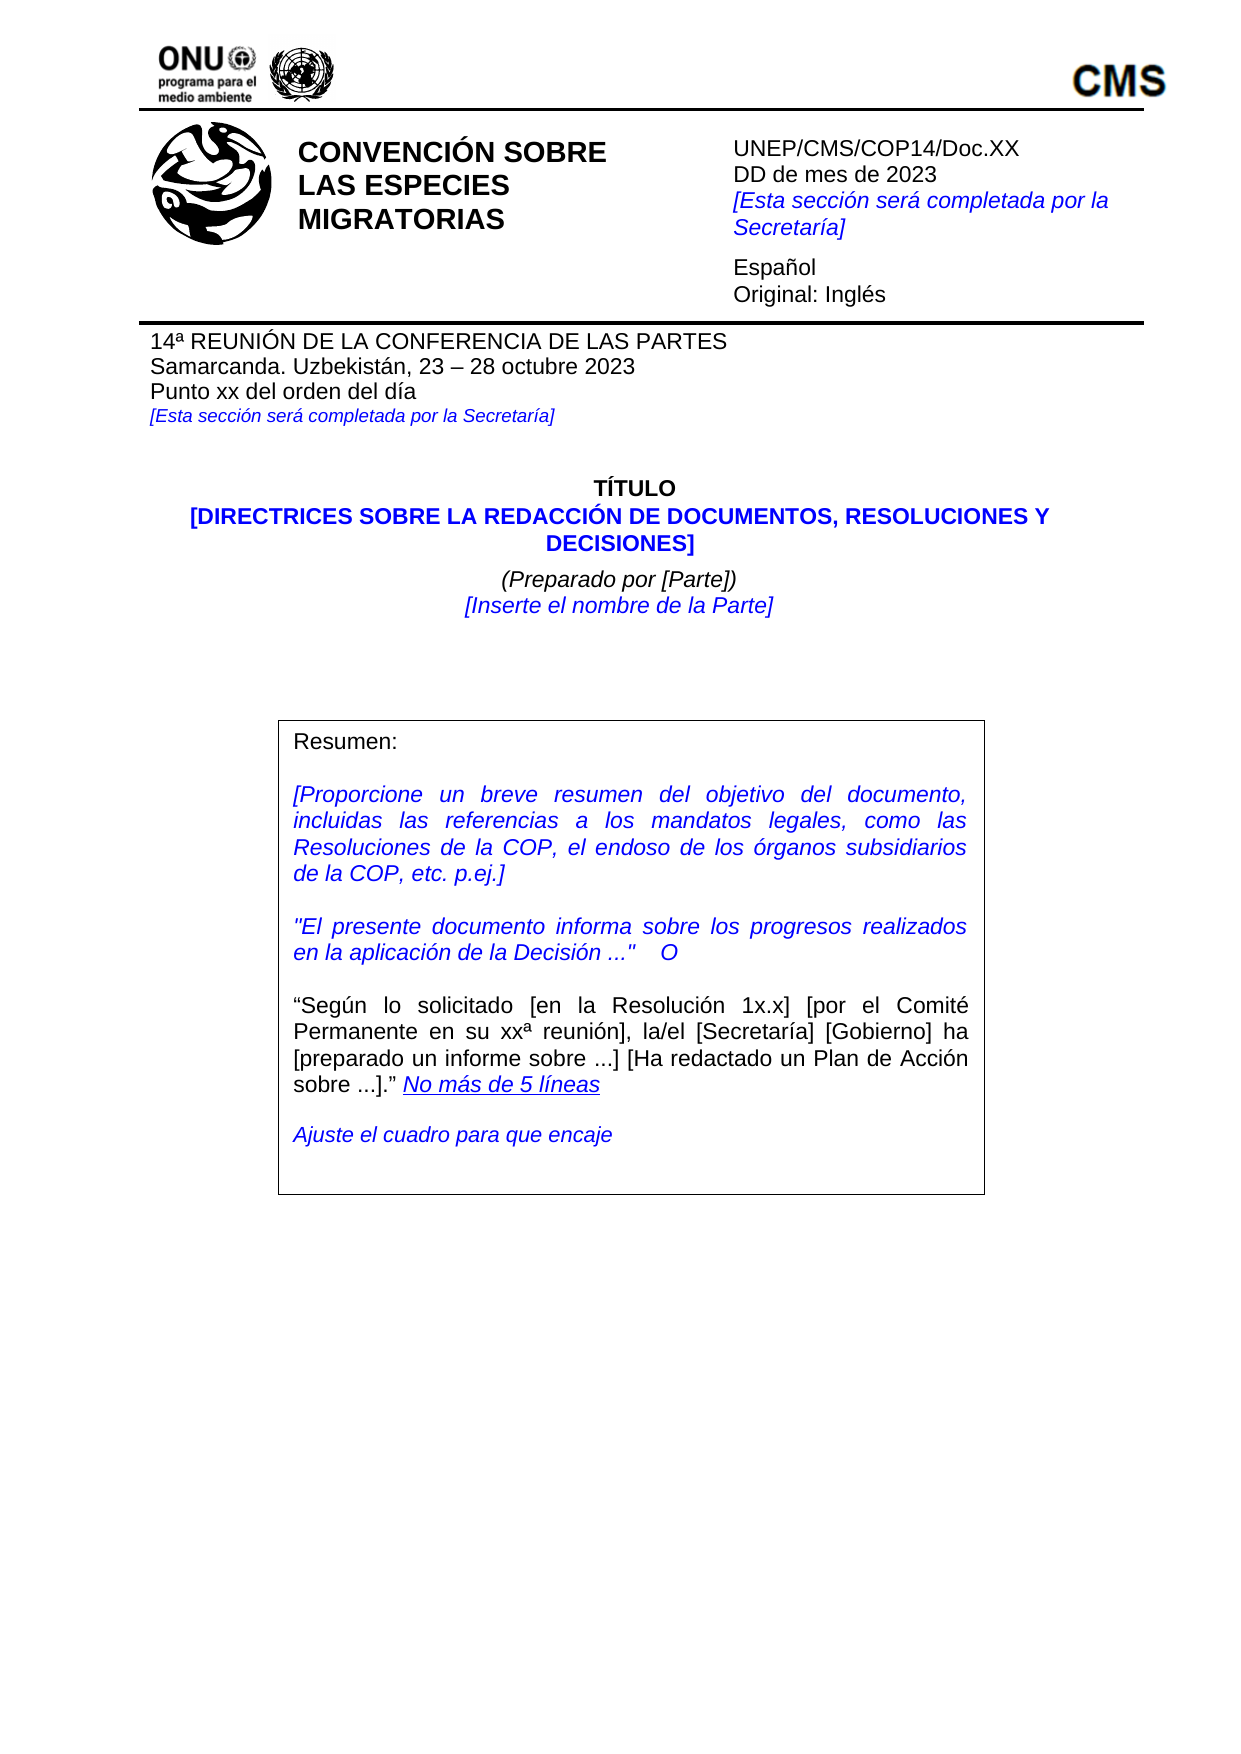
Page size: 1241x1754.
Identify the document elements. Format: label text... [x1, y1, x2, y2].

picture [1070, 57, 1167, 101]
text 14ª REUNIÓN DE LA CONFERENCIA DE LAS PARTES [150, 329, 1090, 354]
picture [147, 13, 263, 108]
text [Inserte el nombre de la Parte] [150, 592, 1090, 618]
text [Esta sección será completada por la Secretaría] [150, 404, 1090, 426]
table_header [139, 111, 298, 321]
text Punto xx del orden del día [150, 379, 1090, 404]
text [DIRECTRICES SOBRE LA REDACCIÓN DE DOCUMENTOS, RESOLUCIONES Y DECISIONES] [150, 503, 1090, 556]
text (Preparado por [Parte]) [150, 566, 1090, 592]
table_header UNEP/CMS/COP14/Doc.XX DD de mes de 2023 [Esta sección será completada por la Secretaría] Español Original: Inglés [722, 111, 1144, 321]
table_header CONVENCIÓN SOBRE LAS ESPECIES MIGRATORIAS [298, 111, 722, 321]
text Samarcanda. Uzbekistán, 23 – 28 octubre 2023 [150, 354, 1090, 379]
subtitle TÍTULO [141, 476, 1128, 502]
